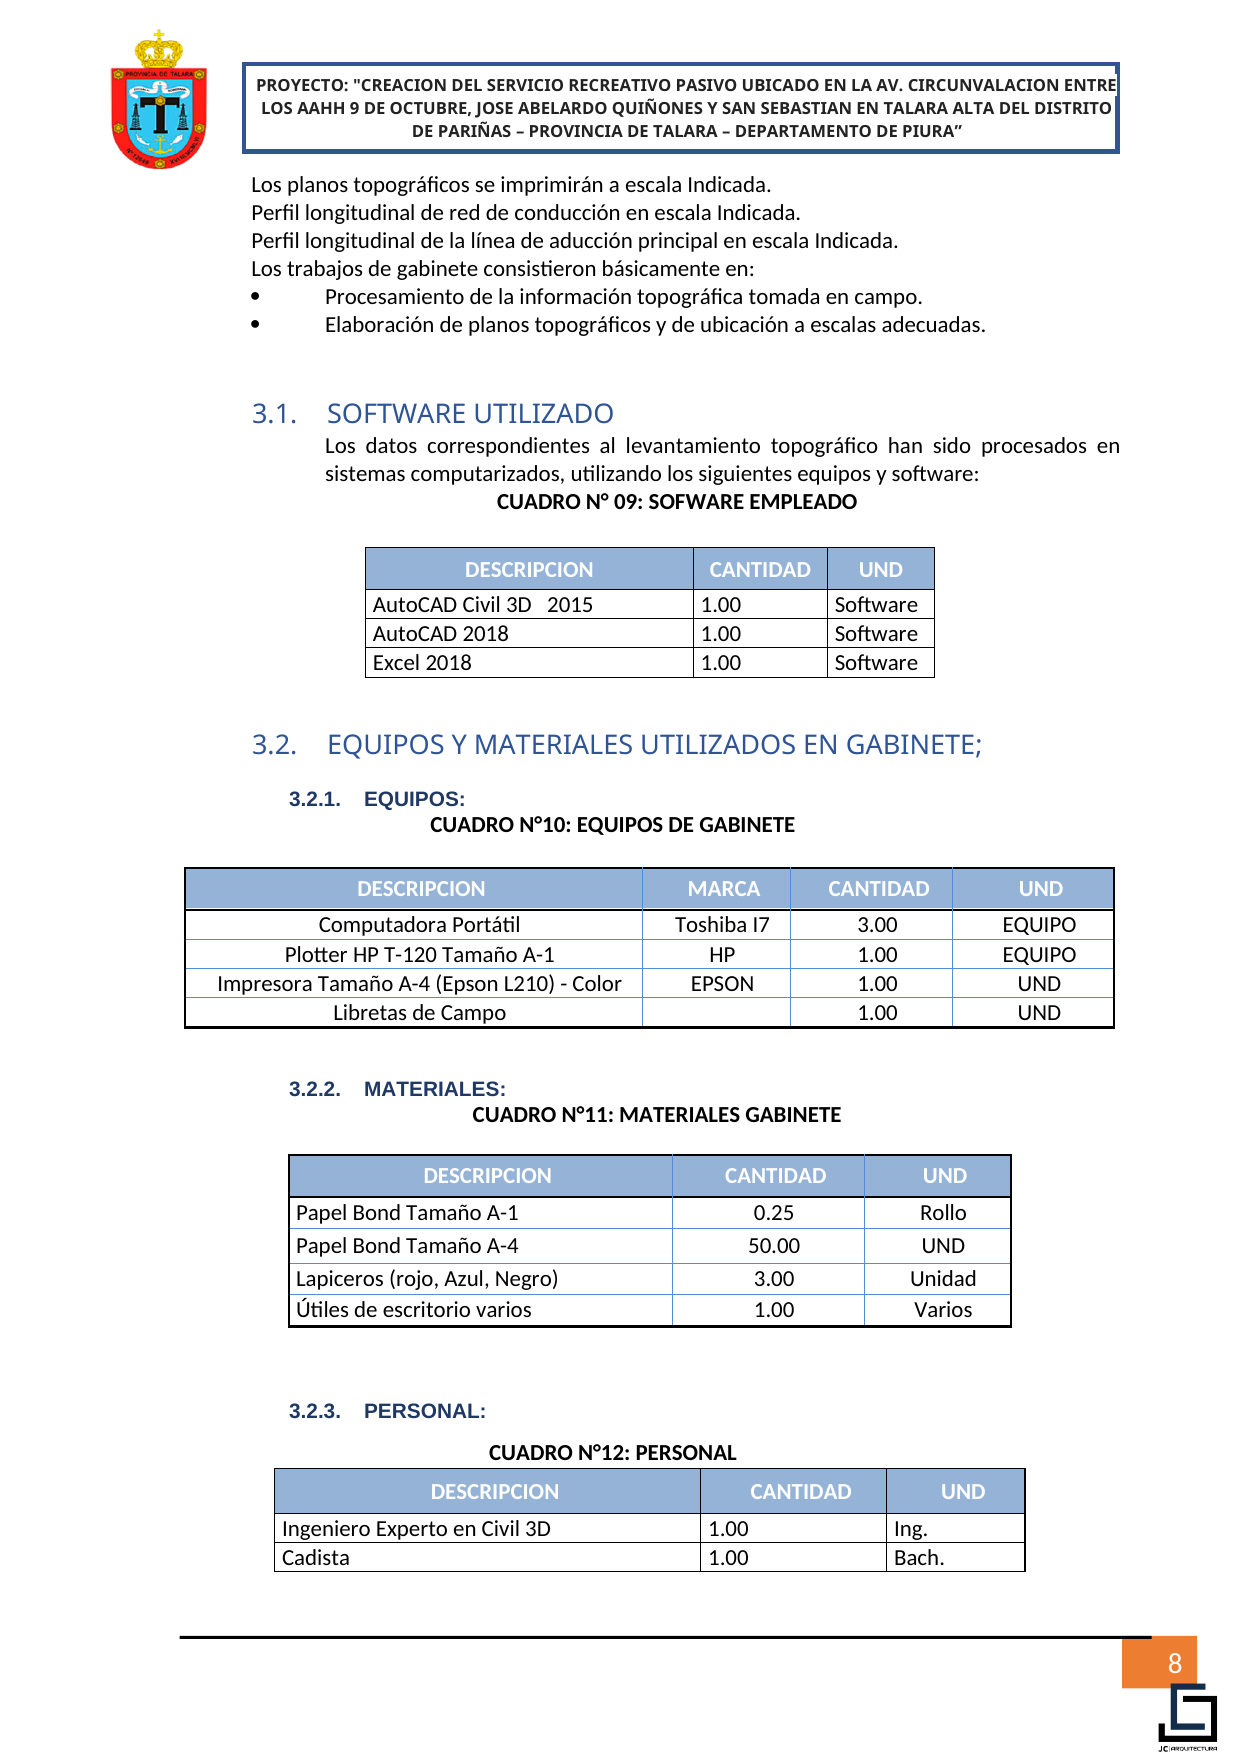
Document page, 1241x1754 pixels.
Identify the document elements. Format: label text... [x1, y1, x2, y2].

table_cell 1.00 [791, 940, 952, 968]
table_cell Software [828, 590, 934, 618]
list PERSONAL: [289, 1399, 1048, 1423]
subtitle SOFTWARE UTILIZADO [252, 394, 1048, 431]
table_cell 1.00 [694, 590, 827, 618]
table_cell AutoCAD 2018 [366, 619, 693, 647]
table_cell 1.00 [694, 648, 827, 677]
list Elaboración de planos topográficos y de ubicación a escalas adecuadas. [251, 310, 1122, 338]
table_cell Rollo [865, 1198, 1010, 1228]
table_cell 50.00 [673, 1229, 864, 1263]
table_cell 1.00 [673, 1295, 864, 1325]
table_cell [643, 998, 790, 1026]
table_cell CANTIDAD [791, 869, 952, 908]
table_cell Impresora Tamaño A-4 (Epson L210) - Color [186, 969, 642, 997]
table_cell HP [643, 940, 790, 968]
table_cell UND [828, 548, 934, 589]
table_cell Plotter HP T-120 Tamaño A-1 [186, 940, 642, 968]
text Perfil longitudinal de red de conducción en escala Indicada. [251, 198, 1122, 226]
table_cell UND [953, 869, 1113, 908]
table_cell 0.25 [673, 1198, 864, 1228]
table_cell CANTIDAD [701, 1469, 886, 1513]
table_cell 1.00 [791, 998, 952, 1026]
table_cell Computadora Portátil [186, 911, 642, 939]
table_cell Útiles de escritorio varios [290, 1295, 672, 1325]
table_header CUADRO N°10: EQUIPOS DE GABINETE [185, 811, 1114, 867]
table_cell Cadista [275, 1543, 700, 1571]
table_cell DESCRIPCION [275, 1469, 700, 1513]
text Los trabajos de gabinete consistieron básicamente en: [251, 254, 1122, 282]
table_cell DESCRIPCION [366, 548, 693, 589]
table_cell 1.00 [694, 619, 827, 647]
table_cell DESCRIPCION [186, 869, 642, 908]
table_cell Software [828, 648, 934, 677]
table_cell UND [865, 1229, 1010, 1263]
table_cell Varios [865, 1295, 1010, 1325]
table_cell 3.00 [791, 911, 952, 939]
table_cell CANTIDAD [694, 548, 827, 589]
list EQUIPOS: [289, 787, 1048, 811]
table_cell MARCA [643, 869, 790, 908]
table_cell Unidad [865, 1264, 1010, 1294]
table_cell 3.00 [673, 1264, 864, 1294]
table_cell Ingeniero Experto en Civil 3D [275, 1514, 700, 1542]
table_cell 1.00 [791, 969, 952, 997]
table_cell AutoCAD Civil 3D 2015 [366, 590, 693, 618]
table_cell EQUIPO [953, 911, 1113, 939]
table_cell EQUIPO [953, 940, 1113, 968]
table_cell 1.00 [701, 1514, 886, 1542]
table_cell EPSON [643, 969, 790, 997]
text Los datos correspondientes al levantamiento topográfico han sido procesados en sistemas computarizados, utilizando los siguientes equipos y software: [325, 431, 1122, 487]
table_cell Toshiba I7 [643, 911, 790, 939]
table_cell 1.00 [701, 1543, 886, 1571]
table_cell UND [865, 1156, 1010, 1196]
list Procesamiento de la información topográfica tomada en campo. [251, 282, 1122, 310]
table_cell Excel 2018 [366, 648, 693, 677]
list MATERIALES: [289, 1076, 1048, 1100]
subtitle EQUIPOS Y MATERIALES UTILIZADOS EN GABINETE; [252, 726, 1048, 763]
table_header CUADRO N°12: PERSONAL [275, 1423, 1025, 1468]
table_header CUADRO N°11: MATERIALES GABINETE [289, 1100, 1011, 1154]
text Los planos topográficos se imprimirán a escala Indicada. [251, 170, 1122, 198]
table_cell Libretas de Campo [186, 998, 642, 1026]
table_cell Software [828, 619, 934, 647]
table_cell CANTIDAD [673, 1156, 864, 1196]
table_cell Bach. [887, 1543, 1024, 1571]
picture [1155, 1680, 1220, 1753]
table_cell UND [953, 998, 1113, 1026]
table_cell DESCRIPCION [290, 1156, 672, 1196]
table_cell Lapiceros (rojo, Azul, Negro) [290, 1264, 672, 1294]
table_header CUADRO N° 09: SOFWARE EMPLEADO [365, 487, 934, 547]
picture [102, 28, 216, 169]
table_cell UND [953, 969, 1113, 997]
table_cell UND [887, 1469, 1024, 1513]
table_cell Ing. [887, 1514, 1024, 1542]
table_cell Papel Bond Tamaño A-4 [290, 1229, 672, 1263]
text Perfil longitudinal de la línea de aducción principal en escala Indicada. [251, 226, 1122, 254]
table_cell Papel Bond Tamaño A-1 [290, 1198, 672, 1228]
